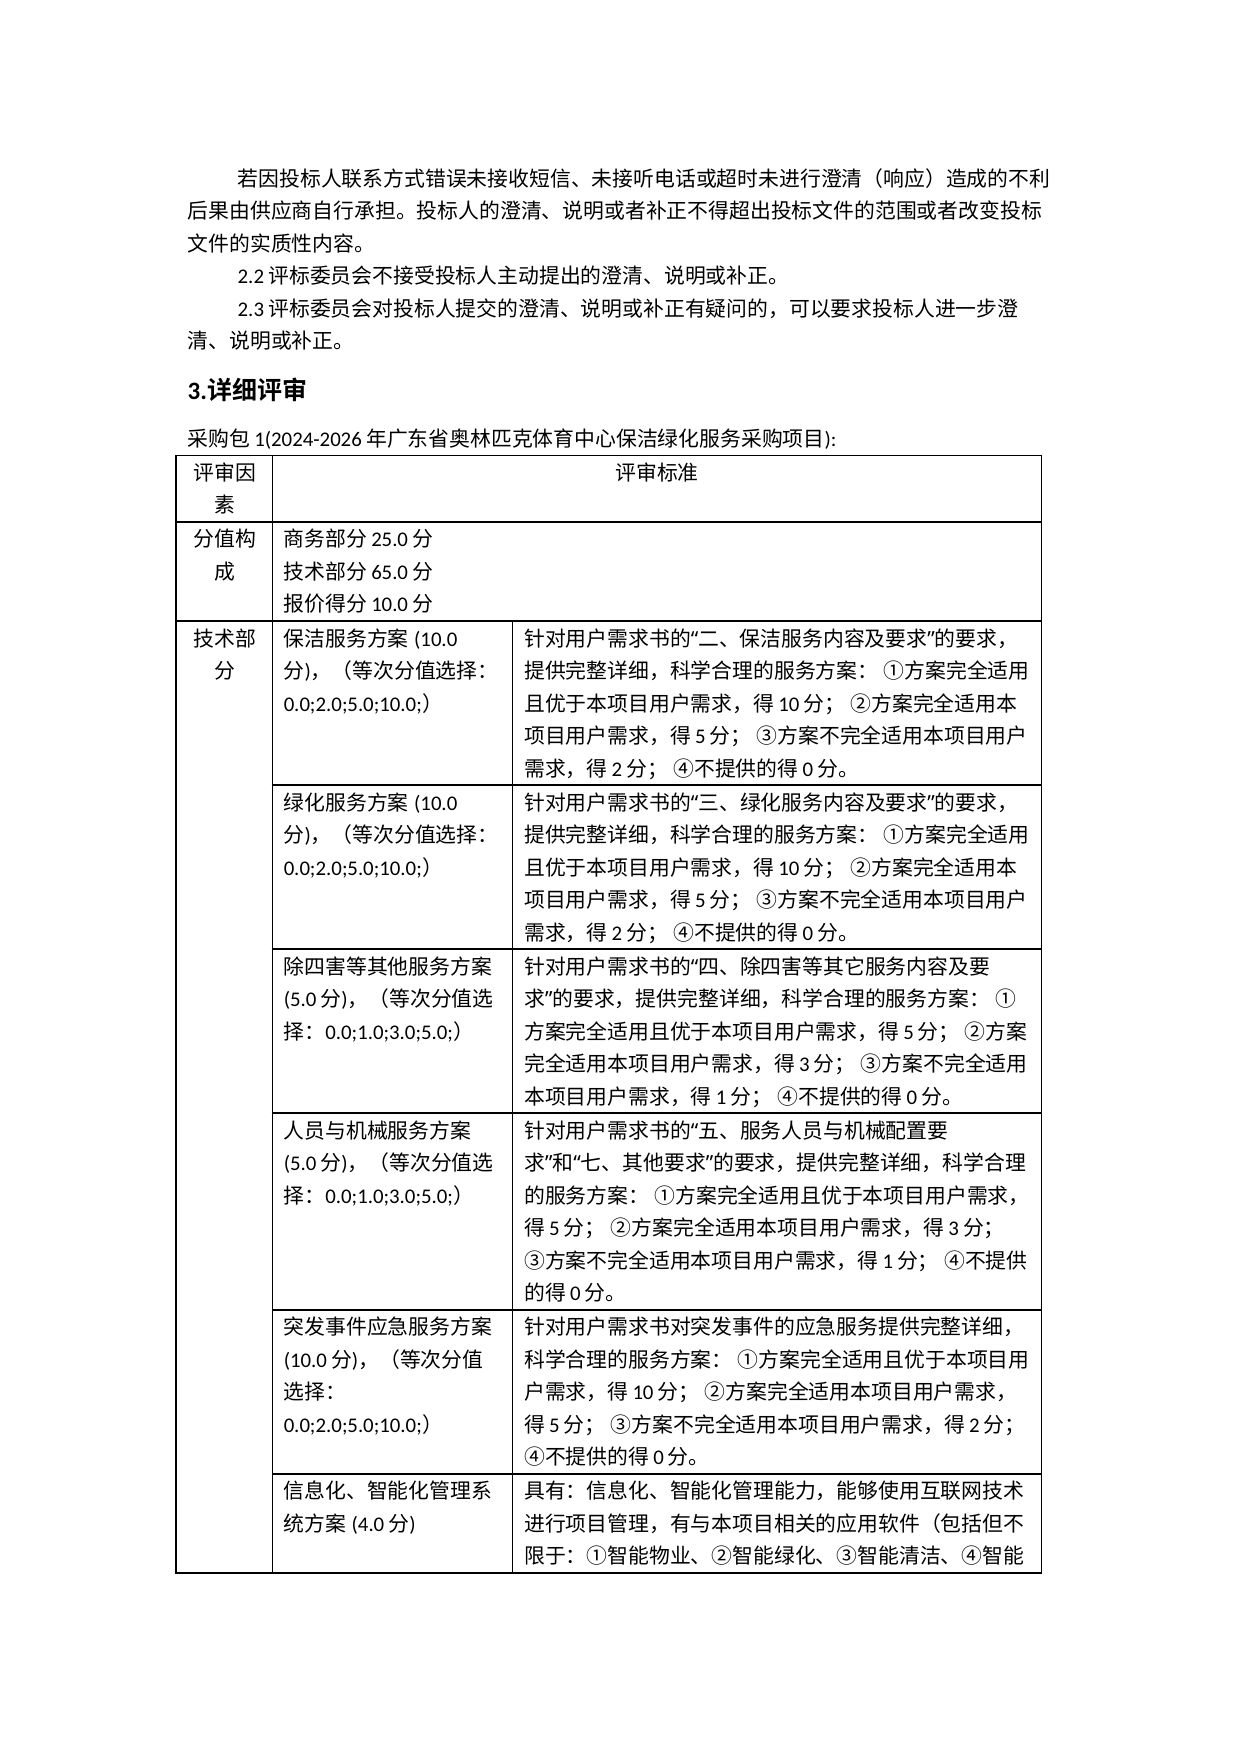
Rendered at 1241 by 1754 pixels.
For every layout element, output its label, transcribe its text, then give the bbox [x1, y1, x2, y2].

text 3.详细评审 [187, 357, 1053, 422]
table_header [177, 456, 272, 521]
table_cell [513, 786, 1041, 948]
text 采购包1(2024-2026年广东省奥林匹克体育中心保洁绿化服务采购项目): [187, 422, 1053, 454]
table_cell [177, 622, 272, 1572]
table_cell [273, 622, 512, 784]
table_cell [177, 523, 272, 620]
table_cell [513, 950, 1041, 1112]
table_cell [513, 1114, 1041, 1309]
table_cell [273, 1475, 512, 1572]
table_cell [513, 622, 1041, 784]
text 若因投标人联系方式错误未接收短信、未接听电话或超时未进行澄清（响应）造成的不利后果由供应商自行承担。投标人的澄清、说明或者补正不得超出投标文件的范围或者改变投标文件的实质性内容。 [187, 162, 1053, 259]
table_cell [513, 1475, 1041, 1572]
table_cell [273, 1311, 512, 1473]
text 2.2评标委员会不接受投标人主动提出的澄清、说明或补正。 [187, 259, 1053, 292]
text 2.3评标委员会对投标人提交的澄清、说明或补正有疑问的，可以要求投标人进一步澄清、说明或补正。 [187, 292, 1053, 357]
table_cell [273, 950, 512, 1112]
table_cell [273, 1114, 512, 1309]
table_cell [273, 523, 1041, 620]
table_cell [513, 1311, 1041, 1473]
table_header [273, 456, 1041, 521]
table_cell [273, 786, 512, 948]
